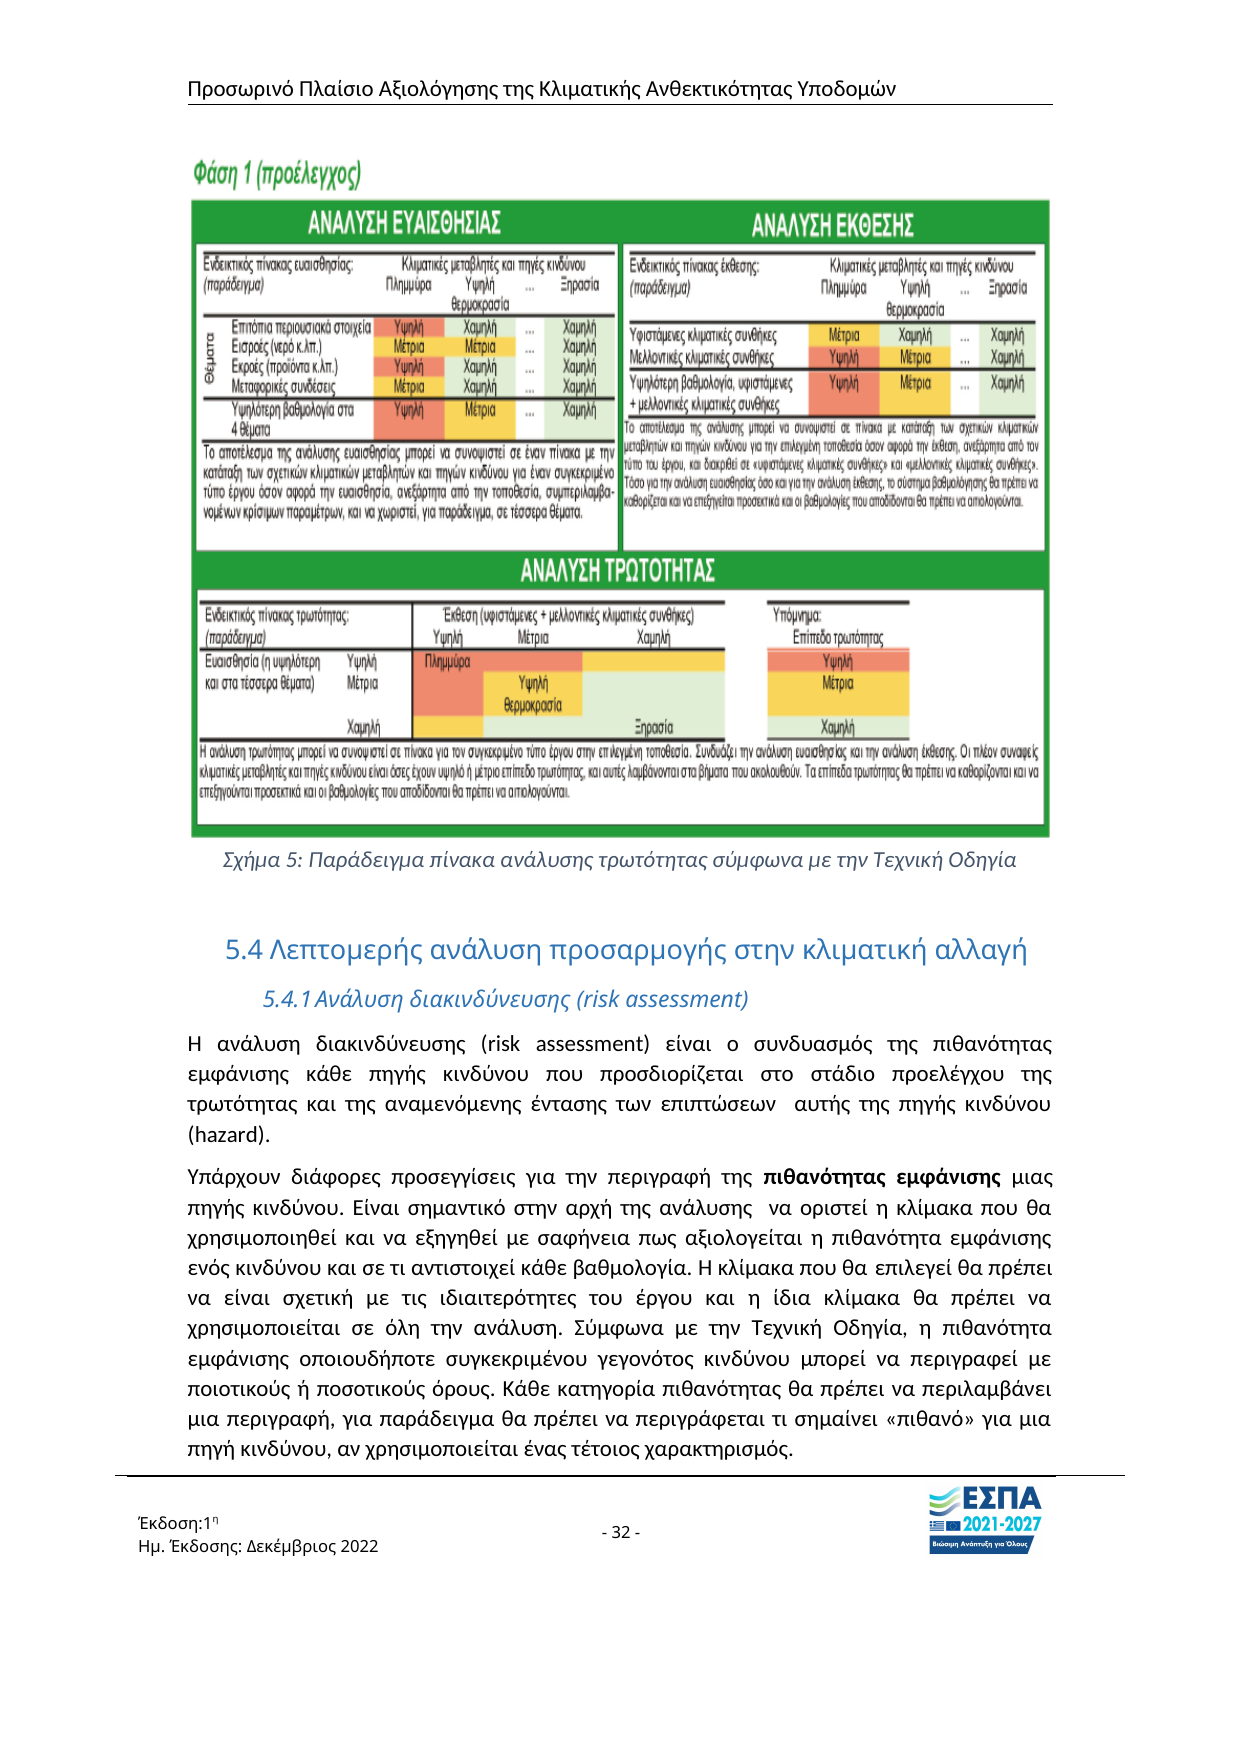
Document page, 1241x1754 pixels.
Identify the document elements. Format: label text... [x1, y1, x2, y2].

picture [923, 1482, 1045, 1558]
text Σχήμα 5: Παράδειγμα πίνακα ανάλυσης τρωτότητας σύμφωνα με την Τεχνική Οδηγία [187, 845, 1053, 873]
text Η ανάλυση διακινδύνευσης (risk assessment) είναι ο συνδυασμός της πιθανότητας εμφάνισης κάθε πηγής κινδύνου που προσδιορίζεται στο στάδιο προελέγχου της τρωτότητας και της αναμενόμενης έντασης των επιπτώσεων αυτής της πηγής κινδύνου (hazard). [187, 1029, 1053, 1148]
subtitle Λεπτομερής ανάλυση προσαρμογής στην κλιματική αλλαγή [225, 931, 1053, 967]
text Υπάρχουν διάφορες προσεγγίσεις για την περιγραφή της πιθανότητας εμφάνισης μιας πηγής κινδύνου. Είναι σημαντικό στην αρχή της ανάλυσης να οριστεί η κλίμακα που θα χρησιμοποιηθεί και να εξηγηθεί με σαφήνεια πως αξιολογείται η πιθανότητα εμφάνισης ενός κινδύνου και σε τι αντιστοιχεί κάθε βαθμολογία. Η κλίμακα που θα επιλεγεί θα πρέπει να είναι σχετική με τις ιδιαιτερότητες του έργου και η ίδια κλίμακα θα πρέπει να χρησιμοποιείται σε όλη την ανάλυση. Σύμφωνα με την Τεχνική Οδηγία, η πιθανότητα εμφάνισης οποιουδήποτε συγκεκριμένου γεγονότος κινδύνου μπορεί να περιγραφεί με ποιοτικούς ή ποσοτικούς όρους. Κάθε κατηγορία πιθανότητας θα πρέπει να περιλαμβάνει μια περιγραφή, για παράδειγμα θα πρέπει να περιγράφεται τι σημαίνει «πιθανό» για μια πηγή κινδύνου, αν χρησιμοποιείται ένας τέτοιος χαρακτηρισμός. [187, 1162, 1053, 1462]
subtitle Ανάλυση διακινδύνευσης (risk assessment) [262, 983, 1053, 1014]
